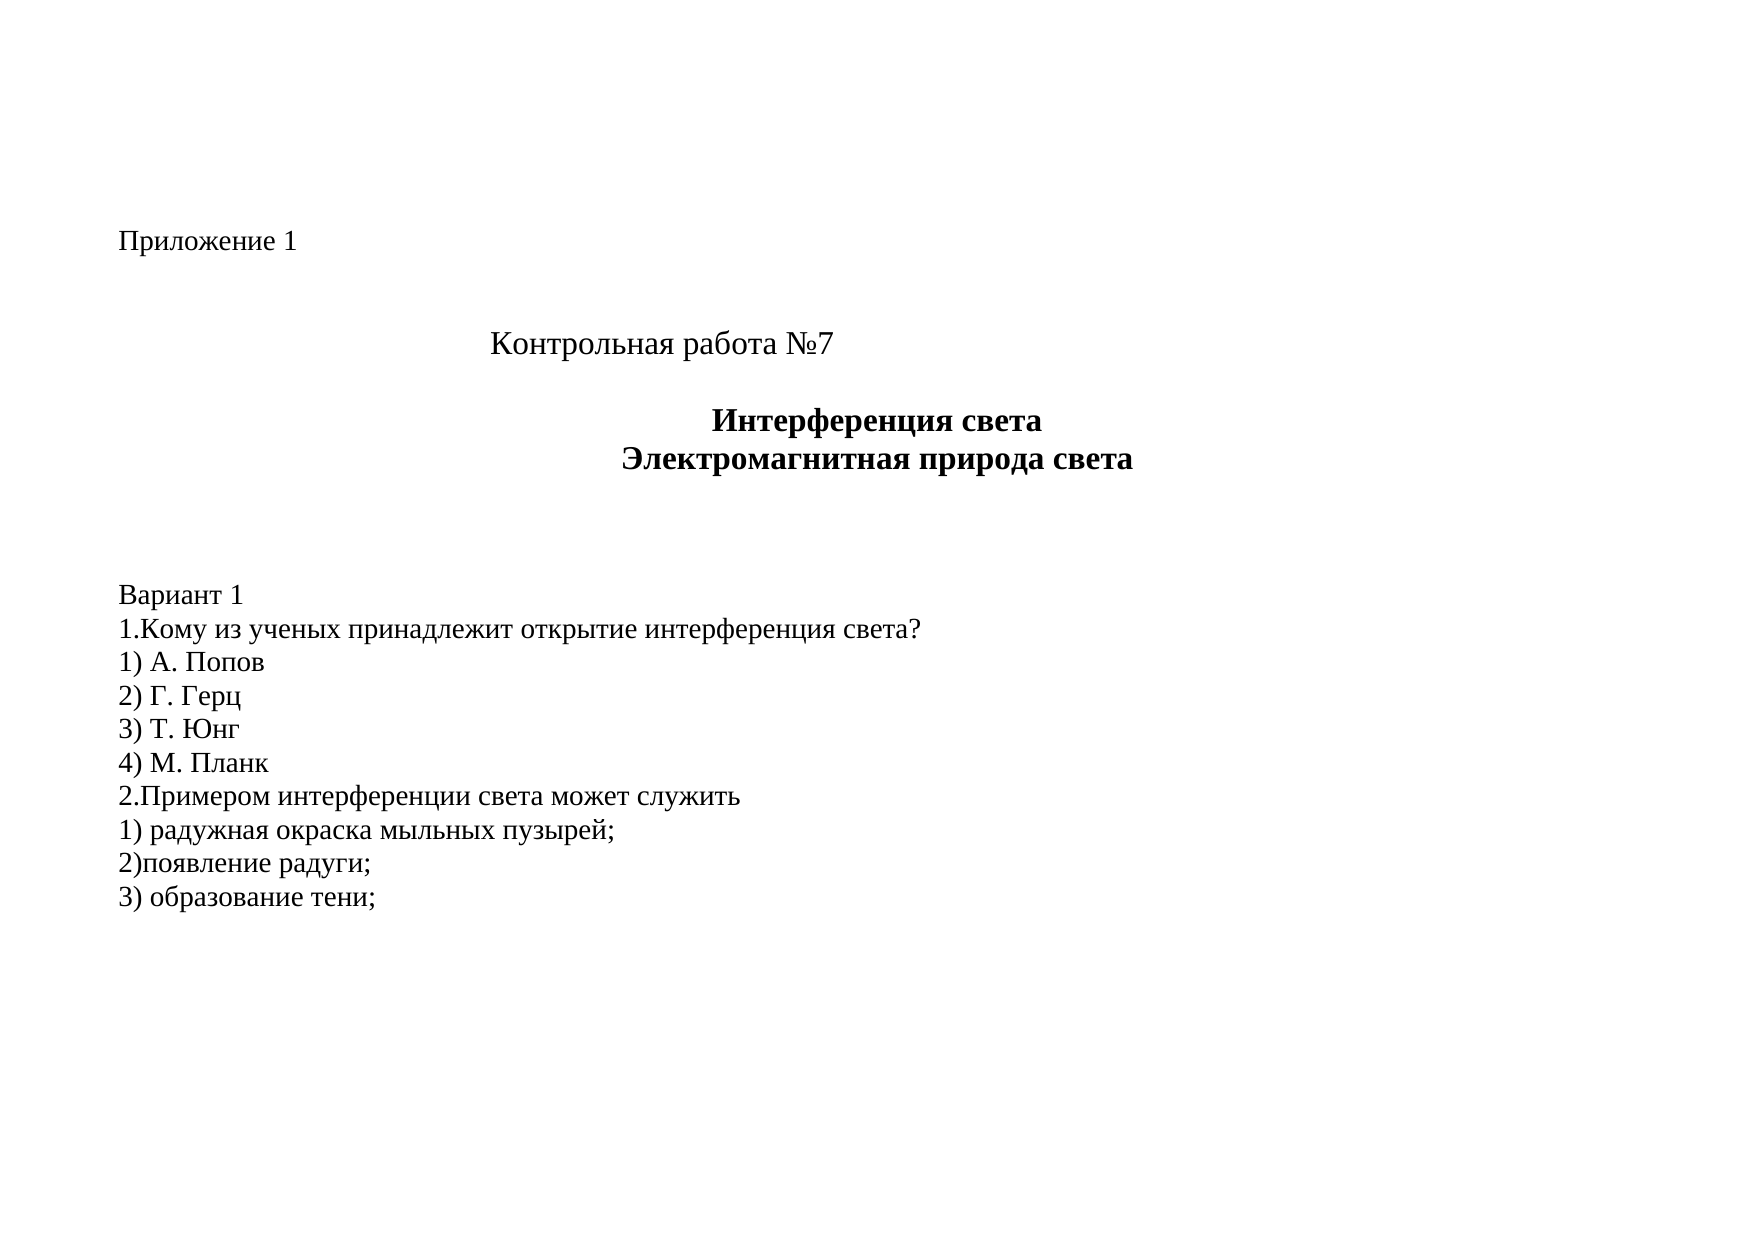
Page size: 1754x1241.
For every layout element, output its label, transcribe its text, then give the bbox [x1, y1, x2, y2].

text Электромагнитная природа света [118, 438, 1636, 477]
text 1) А. Попов [118, 644, 1636, 678]
text 2)появление радуги; [118, 846, 1636, 879]
text 1.Кому из ученых принадлежит открытие интерференция света? [118, 611, 1636, 644]
text Контрольная работа №7 [118, 323, 1636, 362]
text 3) Т. Юнг [118, 711, 1636, 745]
text Интерференция света [118, 400, 1636, 438]
text 2) Г. Герц [118, 678, 1636, 711]
text Вариант 1 [118, 577, 1636, 611]
text Приложение 1 [118, 223, 1636, 256]
text 4) М. Планк [118, 745, 1636, 778]
text 1) радужная окраска мыльных пузырей; [118, 812, 1636, 846]
text 2.Примером интерференции света может служить [118, 778, 1636, 812]
text 3) образование тени; [118, 879, 1636, 913]
